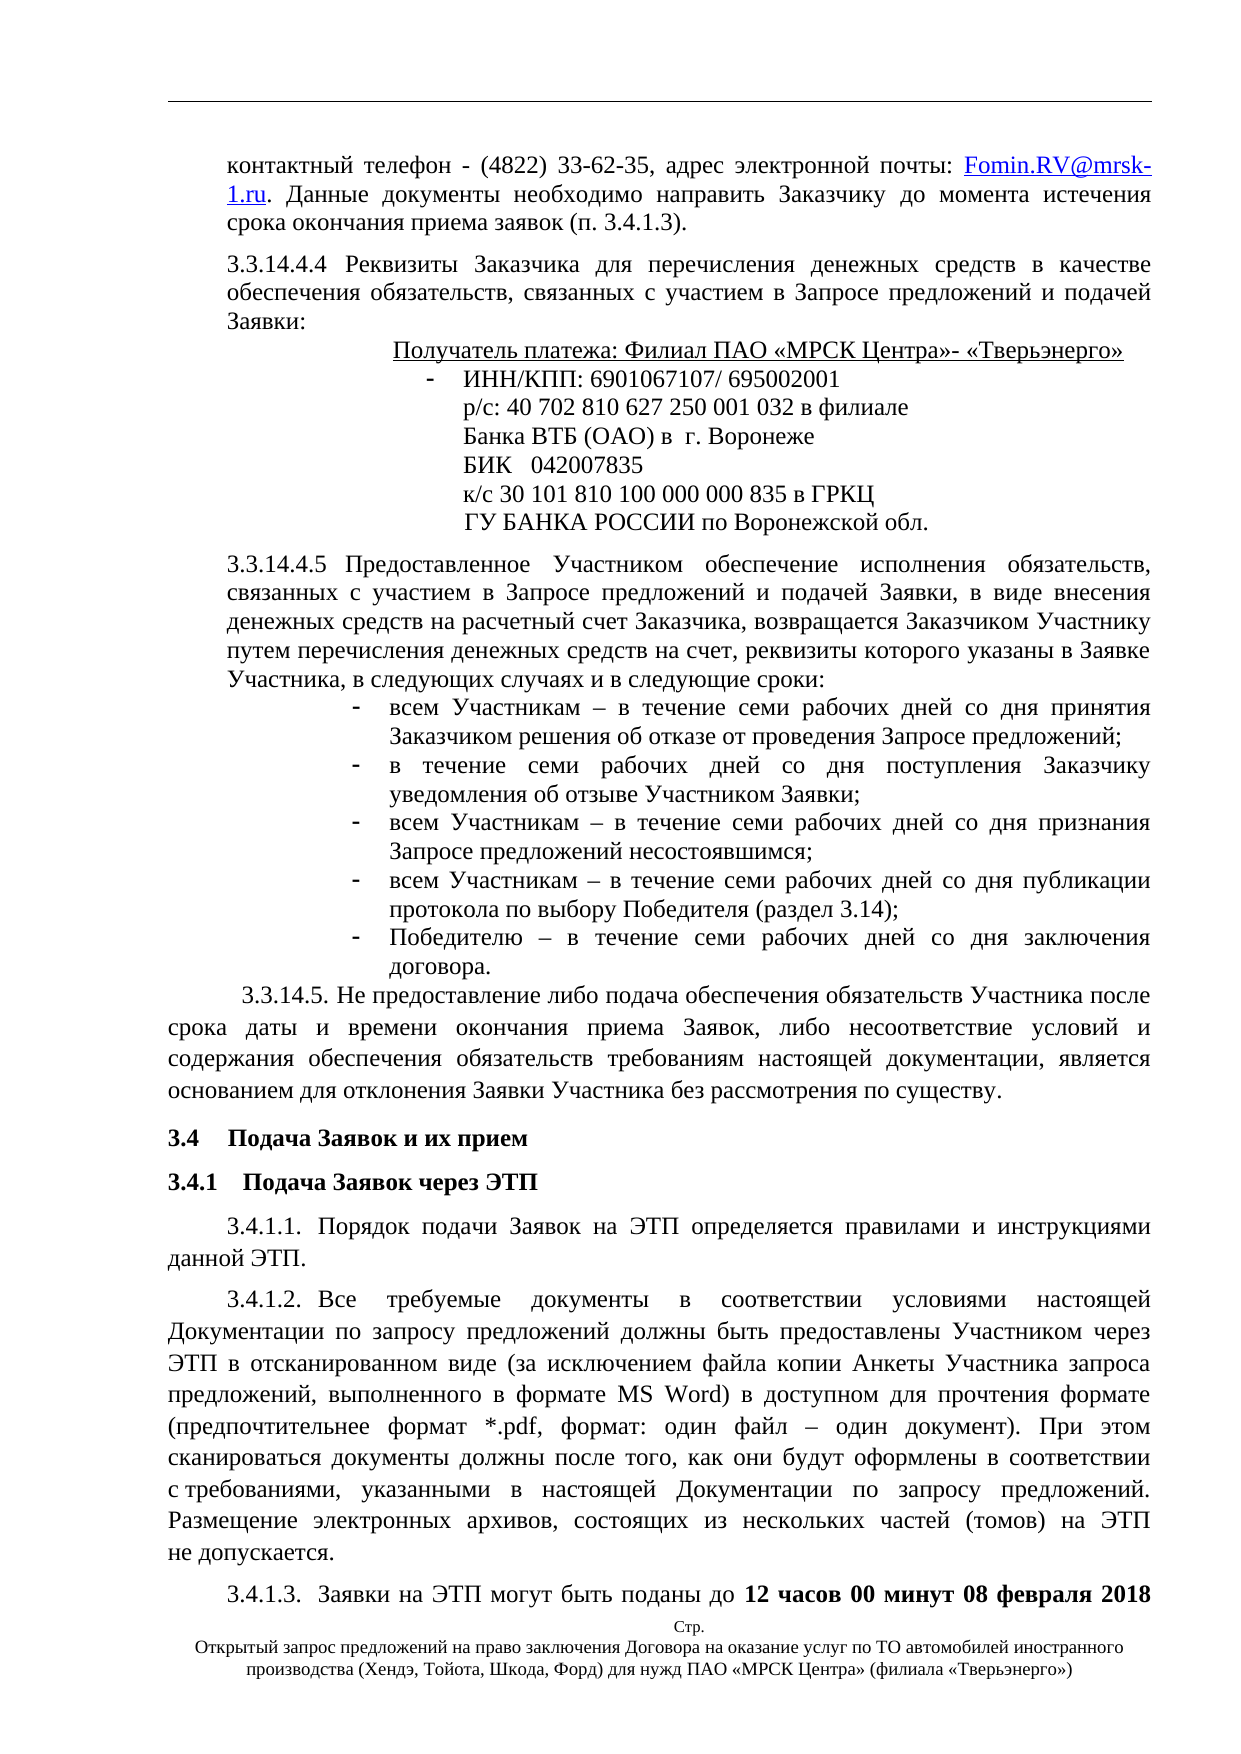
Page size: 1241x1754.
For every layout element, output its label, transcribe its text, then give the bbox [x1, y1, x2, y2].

list Получатель платежа: Филиал ПАО «МРСК Центра»- «Тверьэнерго» [393, 335, 1152, 364]
subtitle Подача Заявок и их прием [168, 1123, 1152, 1152]
list Все требуемые документы в соответствии условиями настоящей Документации по запросу предложений должны быть предоставлены Участником через ЭТП в отсканированном виде (за исключением файла копии Анкеты Участника запроса предложений, выполненного в формате MS Word) в доступном для прочтения формате (предпочтительнее формат *.pdf, формат: один файл – один документ). При этом сканироваться документы должны после того, как они будут оформлены в соответствии с требованиями, указанными в настоящей Документации по запросу предложений. Размещение электронных архивов, состоящих из нескольких частей (томов) на ЭТП не допускается. [168, 1284, 1152, 1566]
text к/с 30 101 810 100 000 000 835 в ГРКЦ [463, 479, 1152, 507]
list Банка ВТБ (ОАО) в г. Воронеже [463, 421, 1152, 450]
list р/с: 40 702 810 627 250 001 032 в филиале [463, 392, 1152, 421]
list ГУ БАНКА РОССИИ по Воронежской обл. [464, 507, 1152, 536]
list Предоставленное Участником обеспечение исполнения обязательств, связанных с участием в Запросе предложений и подачей Заявки, в виде внесения денежных средств на расчетный счет Заказчика, возвращается Заказчиком Участнику путем перечисления денежных средств на счет, реквизиты которого указаны в Заявке Участника, в следующих случаях и в следующие сроки: [227, 549, 1152, 692]
text БИК 042007835 [463, 450, 1152, 479]
subtitle Подача Заявок через ЭТП [168, 1167, 1152, 1196]
list ИНН/КПП: 6901067107/ 695002001 [426, 364, 1152, 392]
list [168, 1579, 1152, 1608]
list Победителю – в течение семи рабочих дней со дня заключения договора. [352, 922, 1152, 980]
list всем Участникам – в течение семи рабочих дней со дня принятия Заказчиком решения об отказе от проведения Запросе предложений; [352, 692, 1152, 750]
list в течение семи рабочих дней со дня поступления Заказчику уведомления об отзыве Участником Заявки; [352, 750, 1152, 807]
list Не предоставление либо подача обеспечения обязательств Участника после срока даты и времени окончания приема Заявок, либо несоответствие условий и содержания обеспечения обязательств требованиям настоящей документации, является основанием для отклонения Заявки Участника без рассмотрения по существу. [168, 980, 1152, 1103]
list Реквизиты Заказчика для перечисления денежных средств в качестве обеспечения обязательств, связанных с участием в Запросе предложений и подачей Заявки: [227, 249, 1152, 335]
list Порядок подачи Заявок на ЭТП определяется правилами и инструкциями данной ЭТП. [168, 1211, 1152, 1271]
list всем Участникам – в течение семи рабочих дней со дня признания Запросе предложений несостоявшимся; [352, 807, 1152, 865]
list всем Участникам – в течение семи рабочих дней со дня публикации протокола по выбору Победителя (раздел 3.14); [352, 865, 1152, 922]
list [227, 150, 1152, 236]
